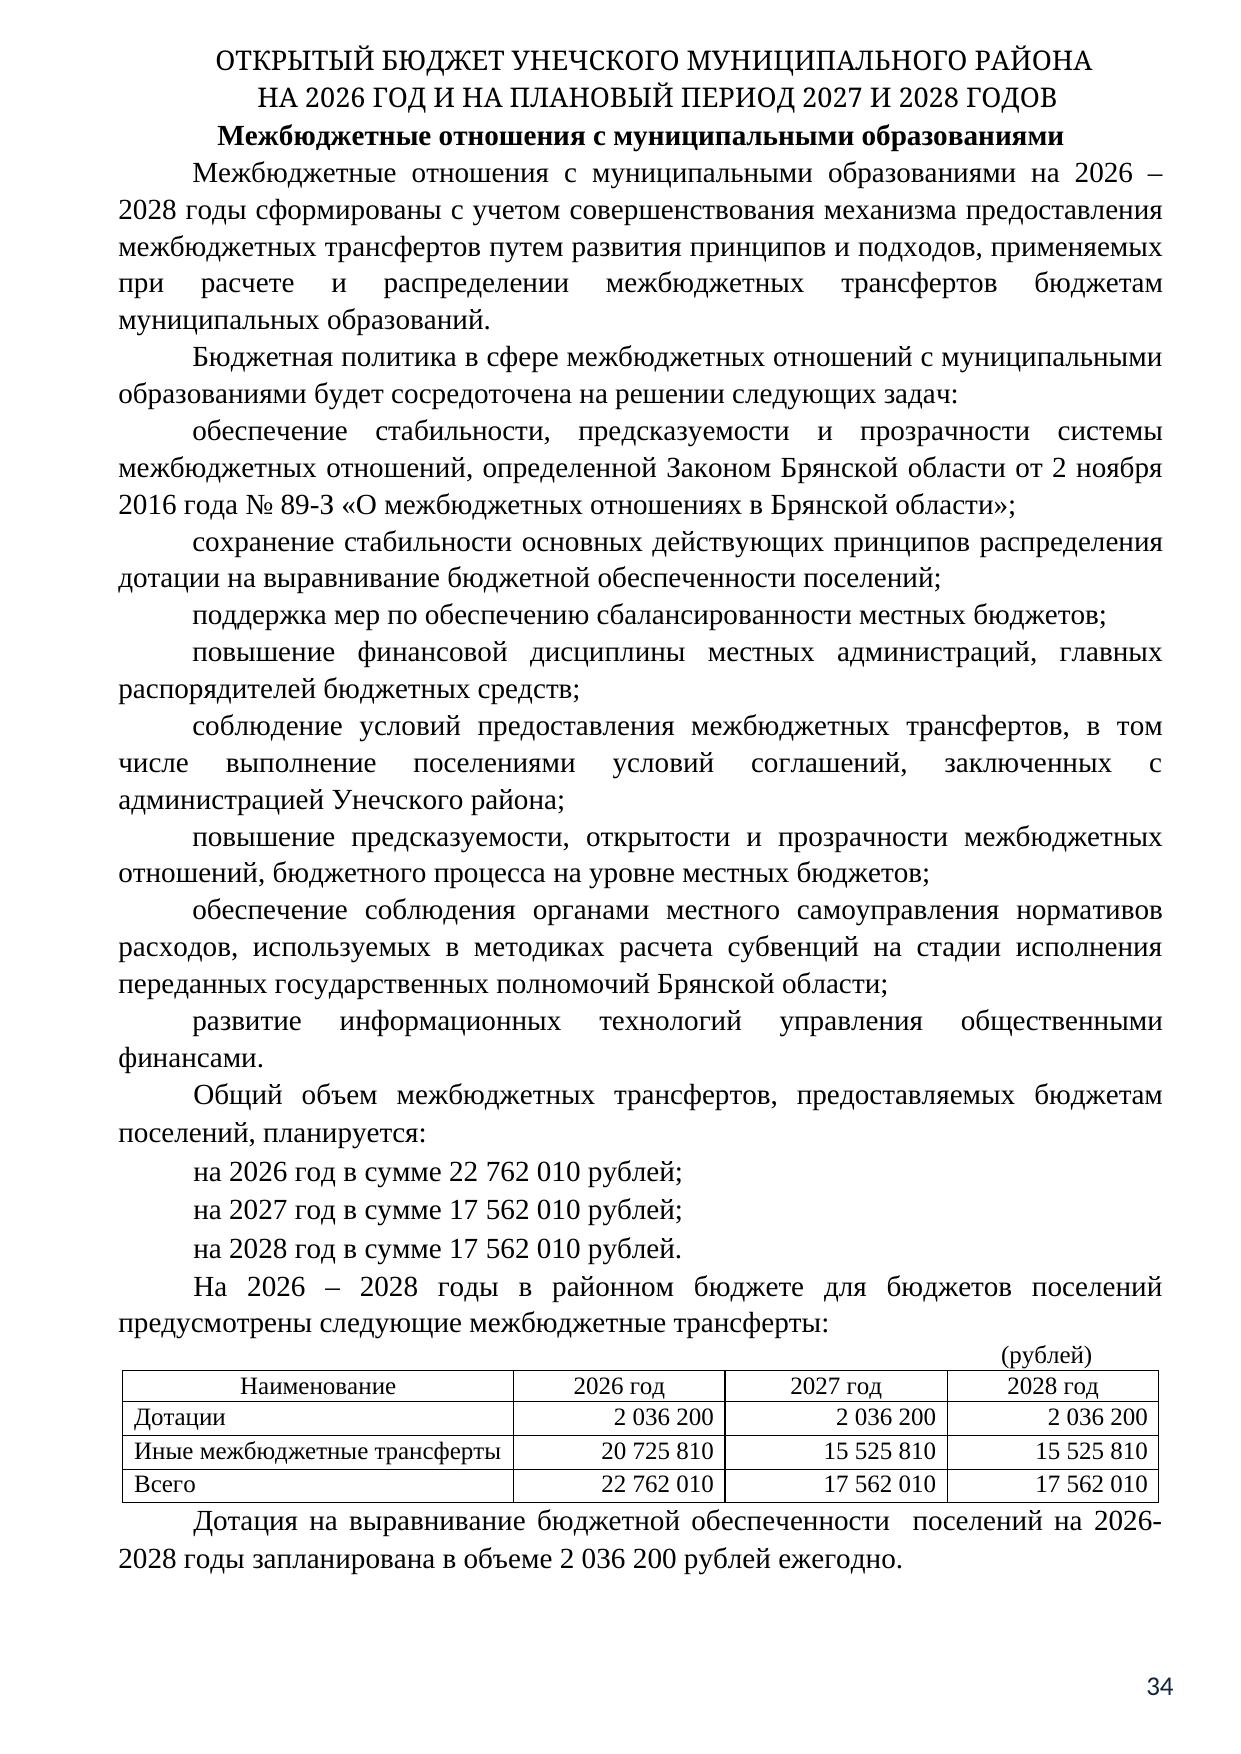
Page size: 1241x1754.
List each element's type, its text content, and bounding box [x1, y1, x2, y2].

text соблюдение условий предоставления межбюджетных трансфертов, в том числе выполнение поселениями условий соглашений, заключенных с администрацией Унечского района; [118, 708, 1163, 815]
text Межбюджетные отношения с муниципальными образованиями [118, 118, 1163, 152]
table_cell 2 036 200 [514, 1402, 724, 1435]
table_cell Дотации [123, 1402, 513, 1435]
table_cell 22 762 010 [514, 1470, 724, 1502]
text повышение предсказуемости, открытости и прозрачности межбюджетных отношений, бюджетного процесса на уровне местных бюджетов; [118, 819, 1163, 889]
table_header 2026 год [514, 1371, 724, 1401]
text развитие информационных технологий управления общественными финансами. [118, 1003, 1163, 1073]
table_cell 20 725 810 [514, 1436, 724, 1468]
text на 2028 год в сумме 17 562 010 рублей. [118, 1231, 1163, 1264]
table_cell 17 562 010 [726, 1470, 947, 1502]
text на 2027 год в сумме 17 562 010 рублей; [118, 1192, 1163, 1226]
table_cell 17 562 010 [948, 1470, 1158, 1502]
text поддержка мер по обеспечению сбалансированности местных бюджетов; [118, 597, 1163, 631]
text повышение финансовой дисциплины местных администраций, главных распорядителей бюджетных средств; [118, 634, 1163, 705]
table_cell 15 525 810 [948, 1436, 1158, 1468]
text обеспечение соблюдения органами местного самоуправления нормативов расходов, используемых в методиках расчета субвенций на стадии исполнения переданных государственных полномочий Брянской области; [118, 892, 1163, 1000]
table_header 2027 год [726, 1371, 947, 1401]
text сохранение стабильности основных действующих принципов распределения дотации на выравнивание бюджетной обеспеченности поселений; [118, 524, 1163, 594]
text (рублей) [854, 1340, 1163, 1369]
text обеспечение стабильности, предсказуемости и прозрачности системы межбюджетных отношений, определенной Законом Брянской области от 2 ноября 2016 года № 89-З «О межбюджетных отношениях в Брянской области»; [118, 413, 1163, 520]
text Бюджетная политика в сфере межбюджетных отношений с муниципальными образованиями будет сосредоточена на решении следующих задач: [118, 339, 1163, 410]
text Межбюджетные отношения с муниципальными образованиями на 2026 – 2028 годы сформированы с учетом совершенствования механизма предоставления межбюджетных трансфертов путем развития принципов и подходов, применяемых при расчете и распределении межбюджетных трансфертов бюджетам муниципальных образований. [118, 155, 1163, 336]
table_cell 2 036 200 [948, 1402, 1158, 1435]
table_cell 15 525 810 [726, 1436, 947, 1468]
table_cell Иные межбюджетные трансферты [123, 1436, 513, 1468]
table_cell Всего [123, 1470, 513, 1502]
table_cell 2 036 200 [726, 1402, 947, 1435]
table_header Наименование [123, 1371, 513, 1401]
text на 2026 год в сумме 22 762 010 рублей; [118, 1154, 1163, 1187]
text На 2026 – 2028 годы в районном бюджете для бюджетов поселений предусмотрены следующие межбюджетные трансферты: [118, 1269, 1163, 1338]
text Общий объем межбюджетных трансфертов, предоставляемых бюджетам поселений, планируется: [118, 1077, 1163, 1149]
table_header 2028 год [948, 1371, 1158, 1401]
text Дотация на выравнивание бюджетной обеспеченности поселений на 2026-2028 годы запланирована в объеме 2 036 200 рублей ежегодно. [118, 1503, 1163, 1575]
